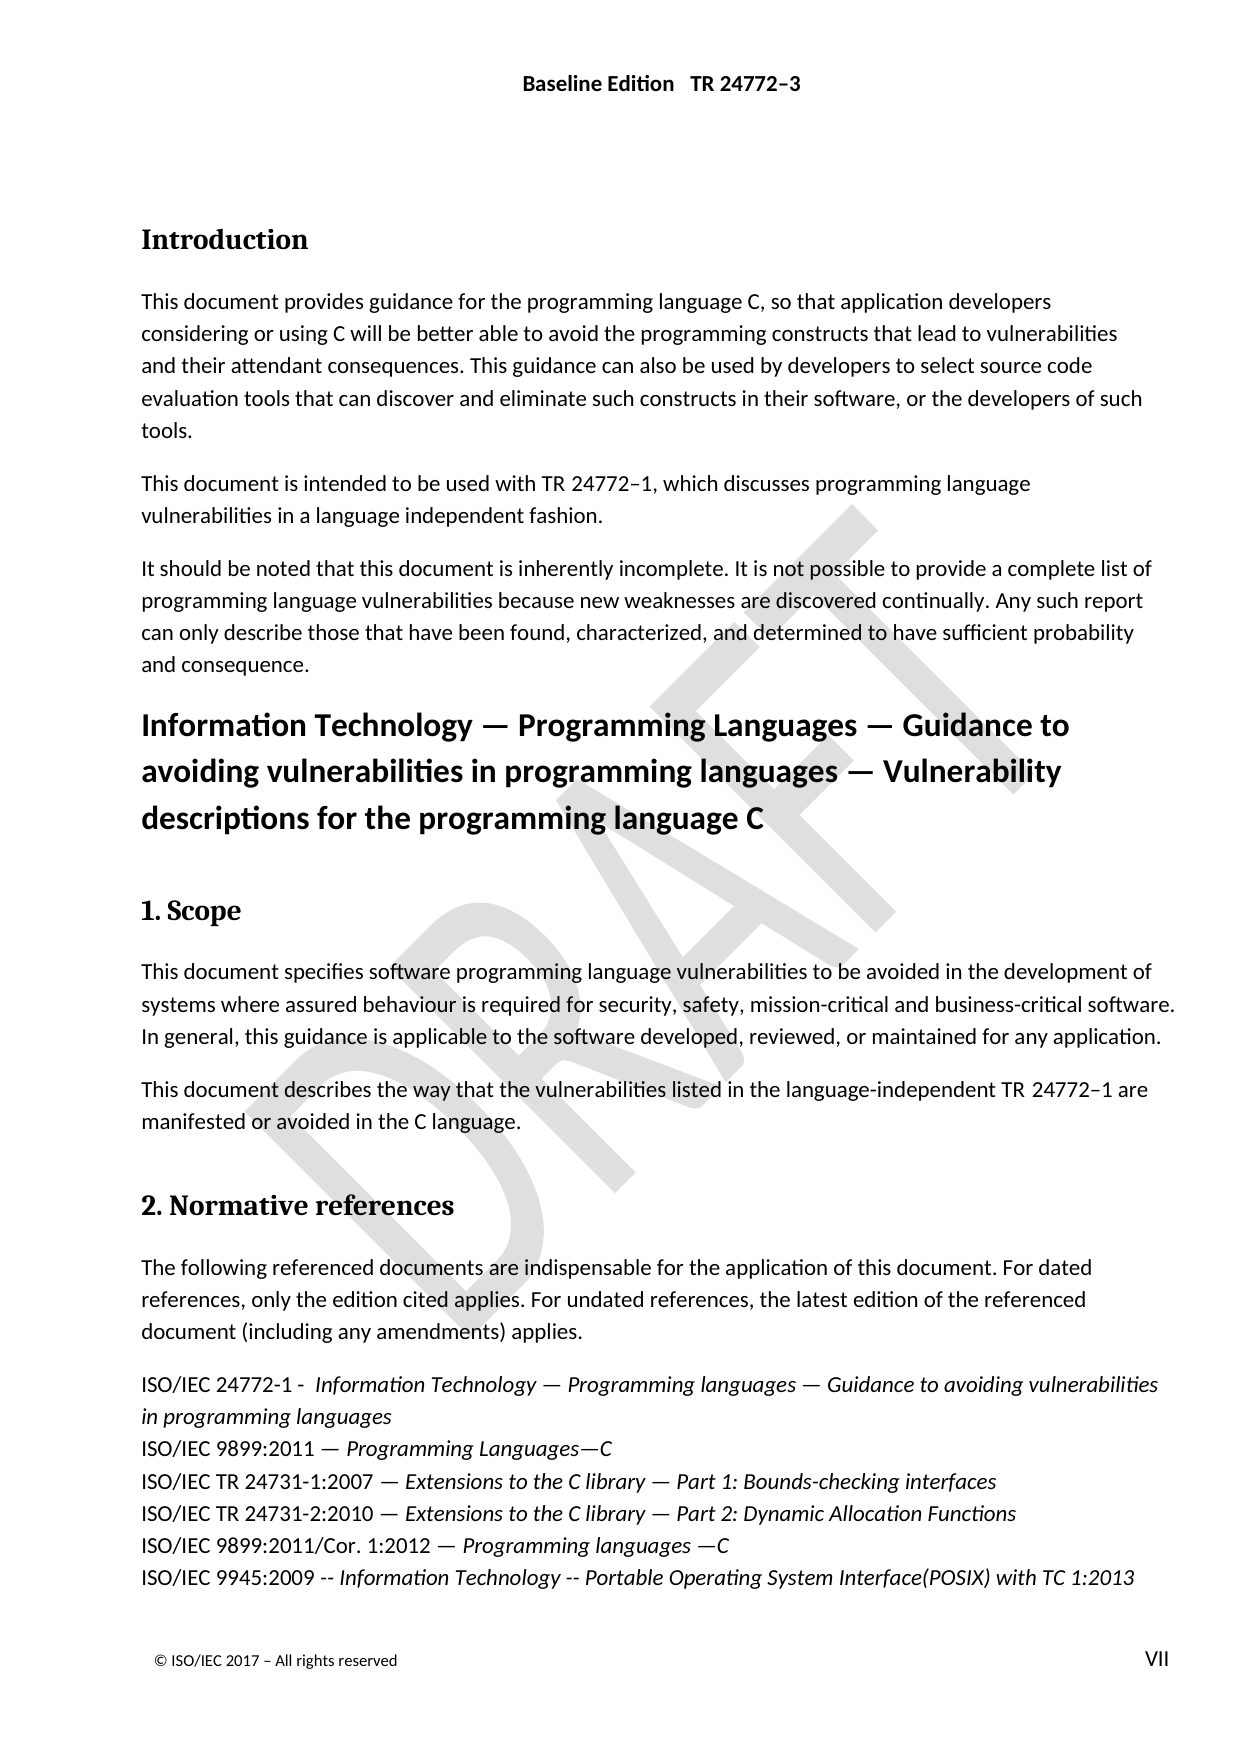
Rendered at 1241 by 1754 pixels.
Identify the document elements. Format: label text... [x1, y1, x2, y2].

text ISO/IEC TR 24731-2:2010 — Extensions to the C library — Part 2: Dynamic Allocation Functions [141, 1499, 1182, 1527]
text ISO/IEC TR 24731-1:2007 — Extensions to the C library — Part 1: Bounds-checking interfaces [141, 1467, 1182, 1495]
text ISO/IEC 24772-1 - Information Technology — Programming languages — Guidance to avoiding vulnerabilities in programming languages [141, 1370, 1182, 1430]
text The following referenced documents are indispensable for the application of this document. For dated references, only the edition cited applies. For undated references, the latest edition of the referenced document (including any amendments) applies. [141, 1253, 1182, 1345]
text It should be noted that this document is inherently incomplete. It is not possible to provide a complete list of programming language vulnerabilities because new weaknesses are discovered continually. Any such report can only describe those that have been found, characterized, and determined to have sufficient probability and consequence. [141, 554, 1154, 679]
text This document provides guidance for the programming language C, so that application developers considering or using C will be better able to avoid the programming constructs that lead to vulnerabilities and their attendant consequences. This guidance can also be used by developers to select source code evaluation tools that can discover and eliminate such constructs in their software, or the developers of such tools. [141, 287, 1154, 444]
subtitle 2. Normative references [141, 1189, 1182, 1223]
text ISO/IEC 9945:2009 -- Information Technology -- Portable Operating System Interface(POSIX) with TC 1:2013 [141, 1563, 1182, 1591]
text Information Technology — Programming Languages — Guidance to avoiding vulnerabilities in programming languages — Vulnerability descriptions for the programming language C [141, 704, 1182, 838]
text This document specifies software programming language vulnerabilities to be avoided in the development of systems where assured behaviour is required for security, safety, mission-critical and business-critical software. In general, this guidance is applicable to the software developed, reviewed, or maintained for any application. [141, 957, 1182, 1050]
text This document describes the way that the vulnerabilities listed in the language-independent TR 24772–1 are manifested or avoided in the C language. [141, 1075, 1182, 1135]
text ISO/IEC 9899:2011 — Programming Languages—C [141, 1434, 1182, 1463]
text ISO/IEC 9899:2011/Cor. 1:2012 — Programming languages —C [141, 1531, 1182, 1559]
subtitle Introduction [141, 223, 1182, 257]
text This document is intended to be used with TR 24772–1, which discusses programming language vulnerabilities in a language independent fashion. [141, 469, 1154, 529]
subtitle 1. Scope [141, 894, 1182, 927]
